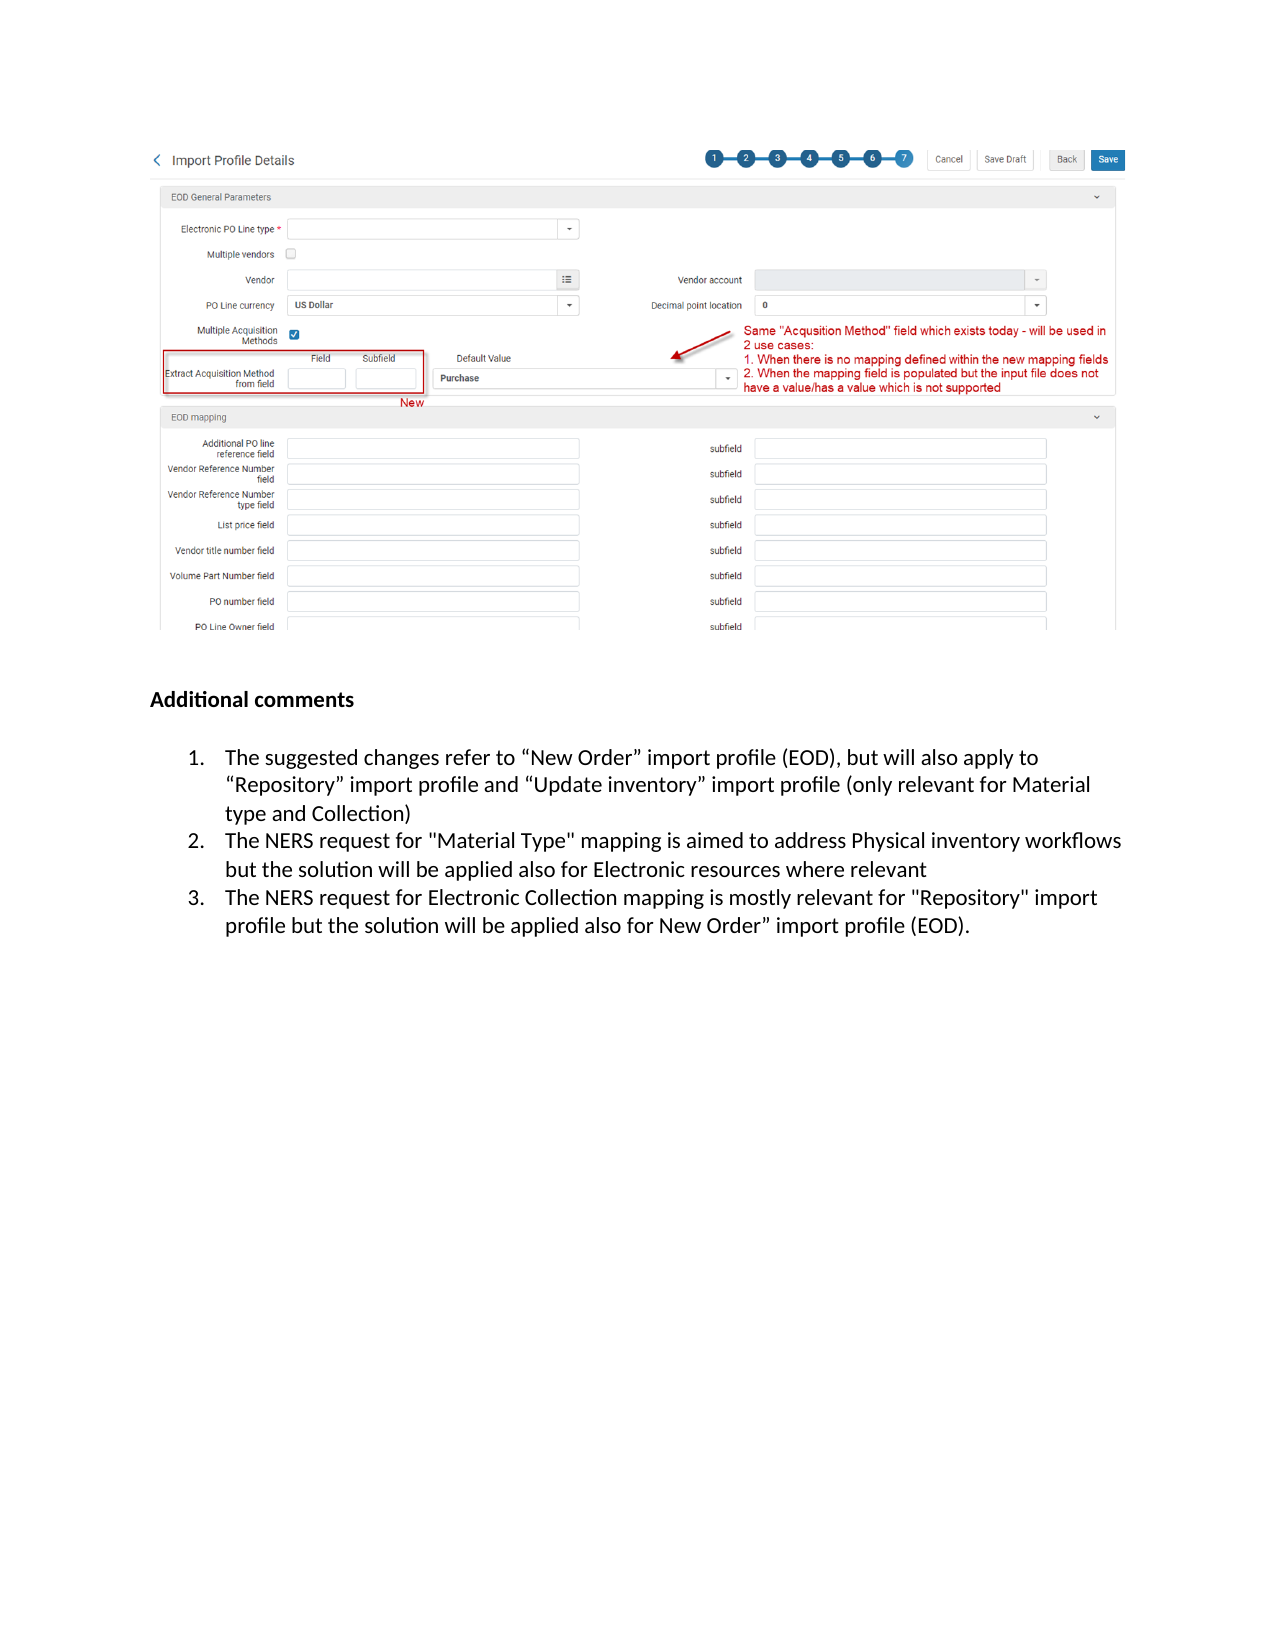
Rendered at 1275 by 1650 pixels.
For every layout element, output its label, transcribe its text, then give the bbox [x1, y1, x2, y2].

list The NERS request for "Material Type" mapping is aimed to address Physical inventory workflows but the solution will be applied also for Electronic resources where relevant [187, 827, 1125, 883]
list The suggested changes refer to “New Order” import profile (EOD), but will also apply to “Repository” import profile and “Update inventory” import profile (only relevant for Material type and Collection) [187, 743, 1125, 827]
text Additional comments [150, 685, 1125, 713]
list The NERS request for Electronic Collection mapping is mostly relevant for "Repository" import profile but the solution will be applied also for New Order” import profile (EOD). [187, 883, 1125, 939]
picture [150, 150, 1125, 630]
